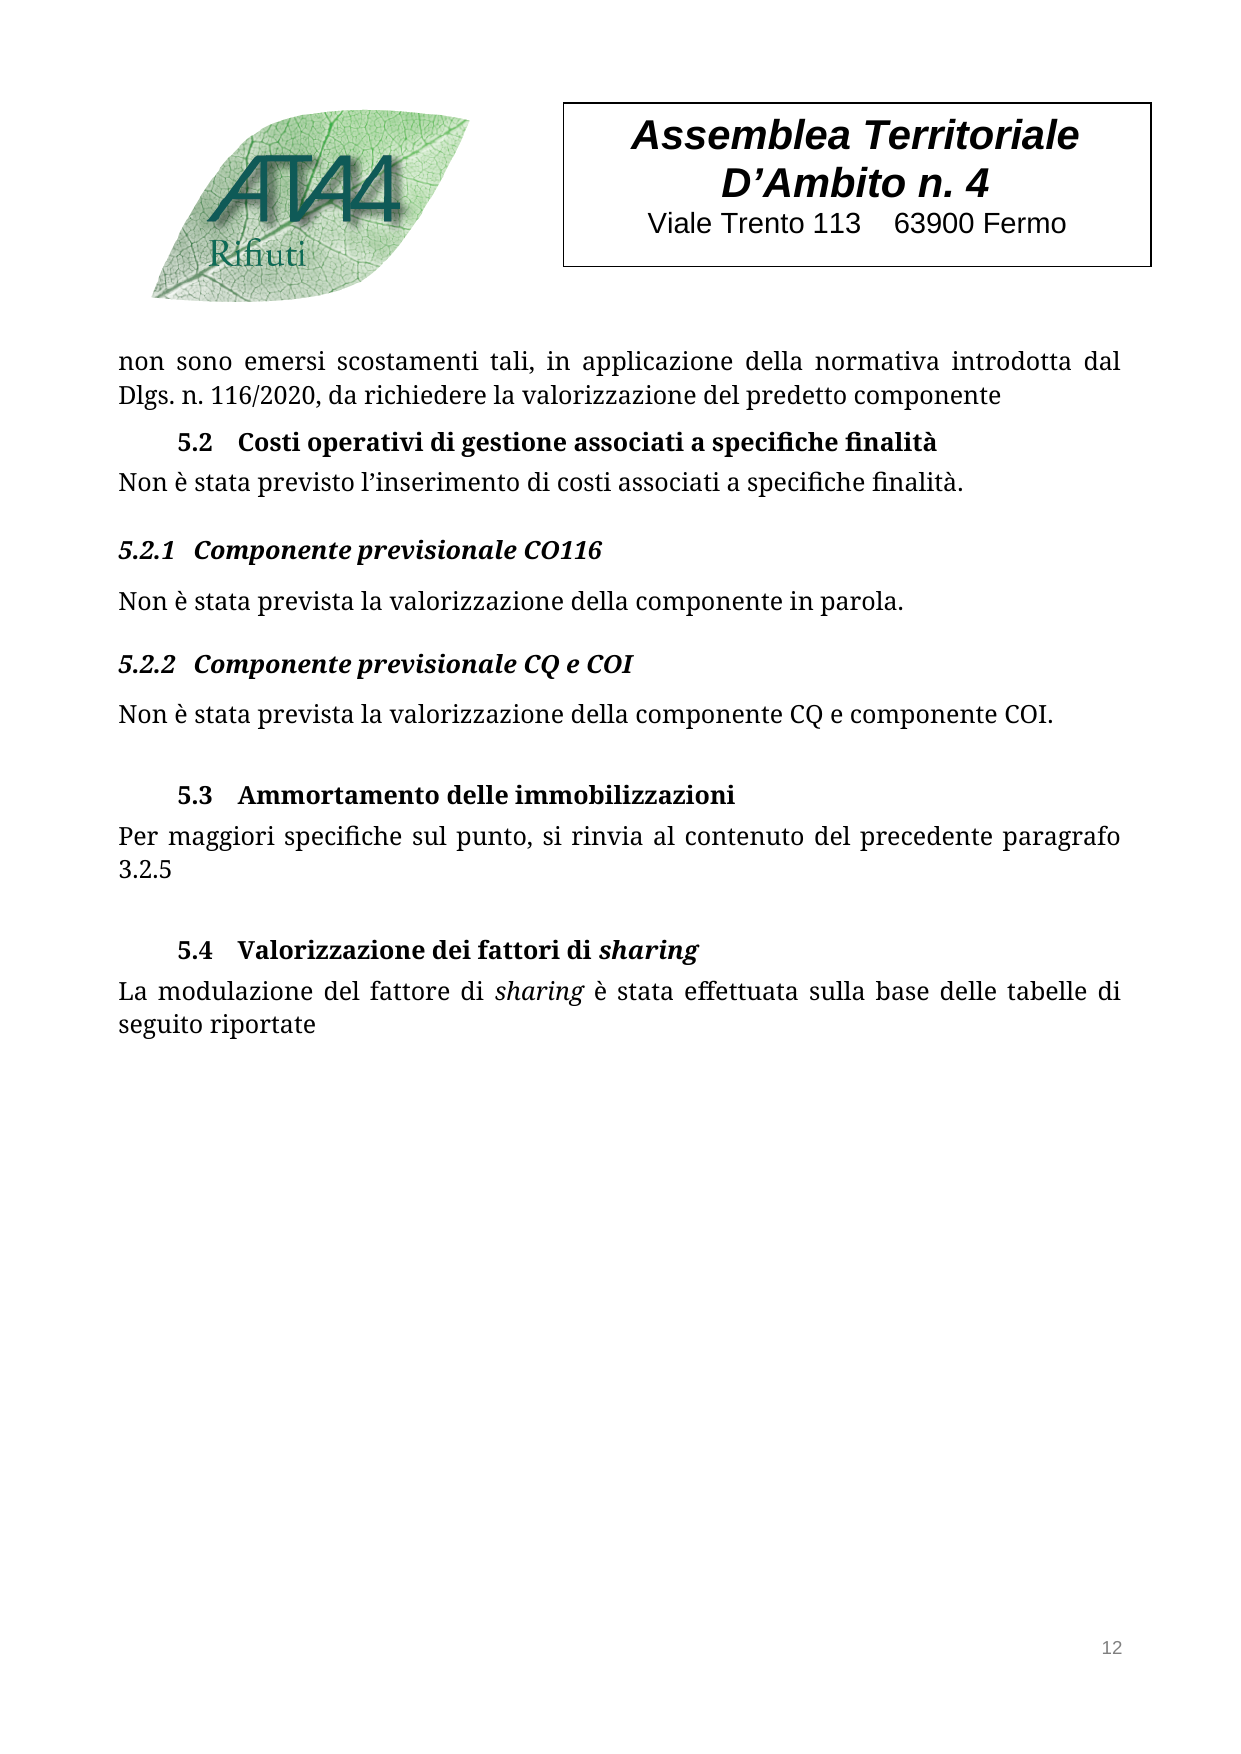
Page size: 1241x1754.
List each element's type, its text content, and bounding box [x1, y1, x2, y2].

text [118, 344, 1122, 412]
text Non è stata prevista la valorizzazione della componente CQ e componente COI. [118, 697, 1122, 731]
subtitle Ammortamento delle immobilizzazioni [177, 778, 1122, 812]
text La modulazione del fattore di sharing è stata effettuata sulla base delle tabelle di seguito riportate [118, 973, 1122, 1041]
subtitle Componente previsionale CO116 [118, 533, 1122, 567]
subtitle Valorizzazione dei fattori di sharing [177, 933, 1122, 967]
text Non è stata prevista la valorizzazione della componente in parola. [118, 584, 1122, 618]
text Non è stata previsto l’inserimento di costi associati a specifiche finalità. [118, 465, 1122, 499]
subtitle Componente previsionale CQ e COI [118, 646, 1122, 681]
subtitle Costi operativi di gestione associati a specifiche finalità [177, 424, 1122, 458]
text Per maggiori specifiche sul punto, si rinvia al contenuto del precedente paragrafo 3.2.5 [118, 818, 1122, 886]
